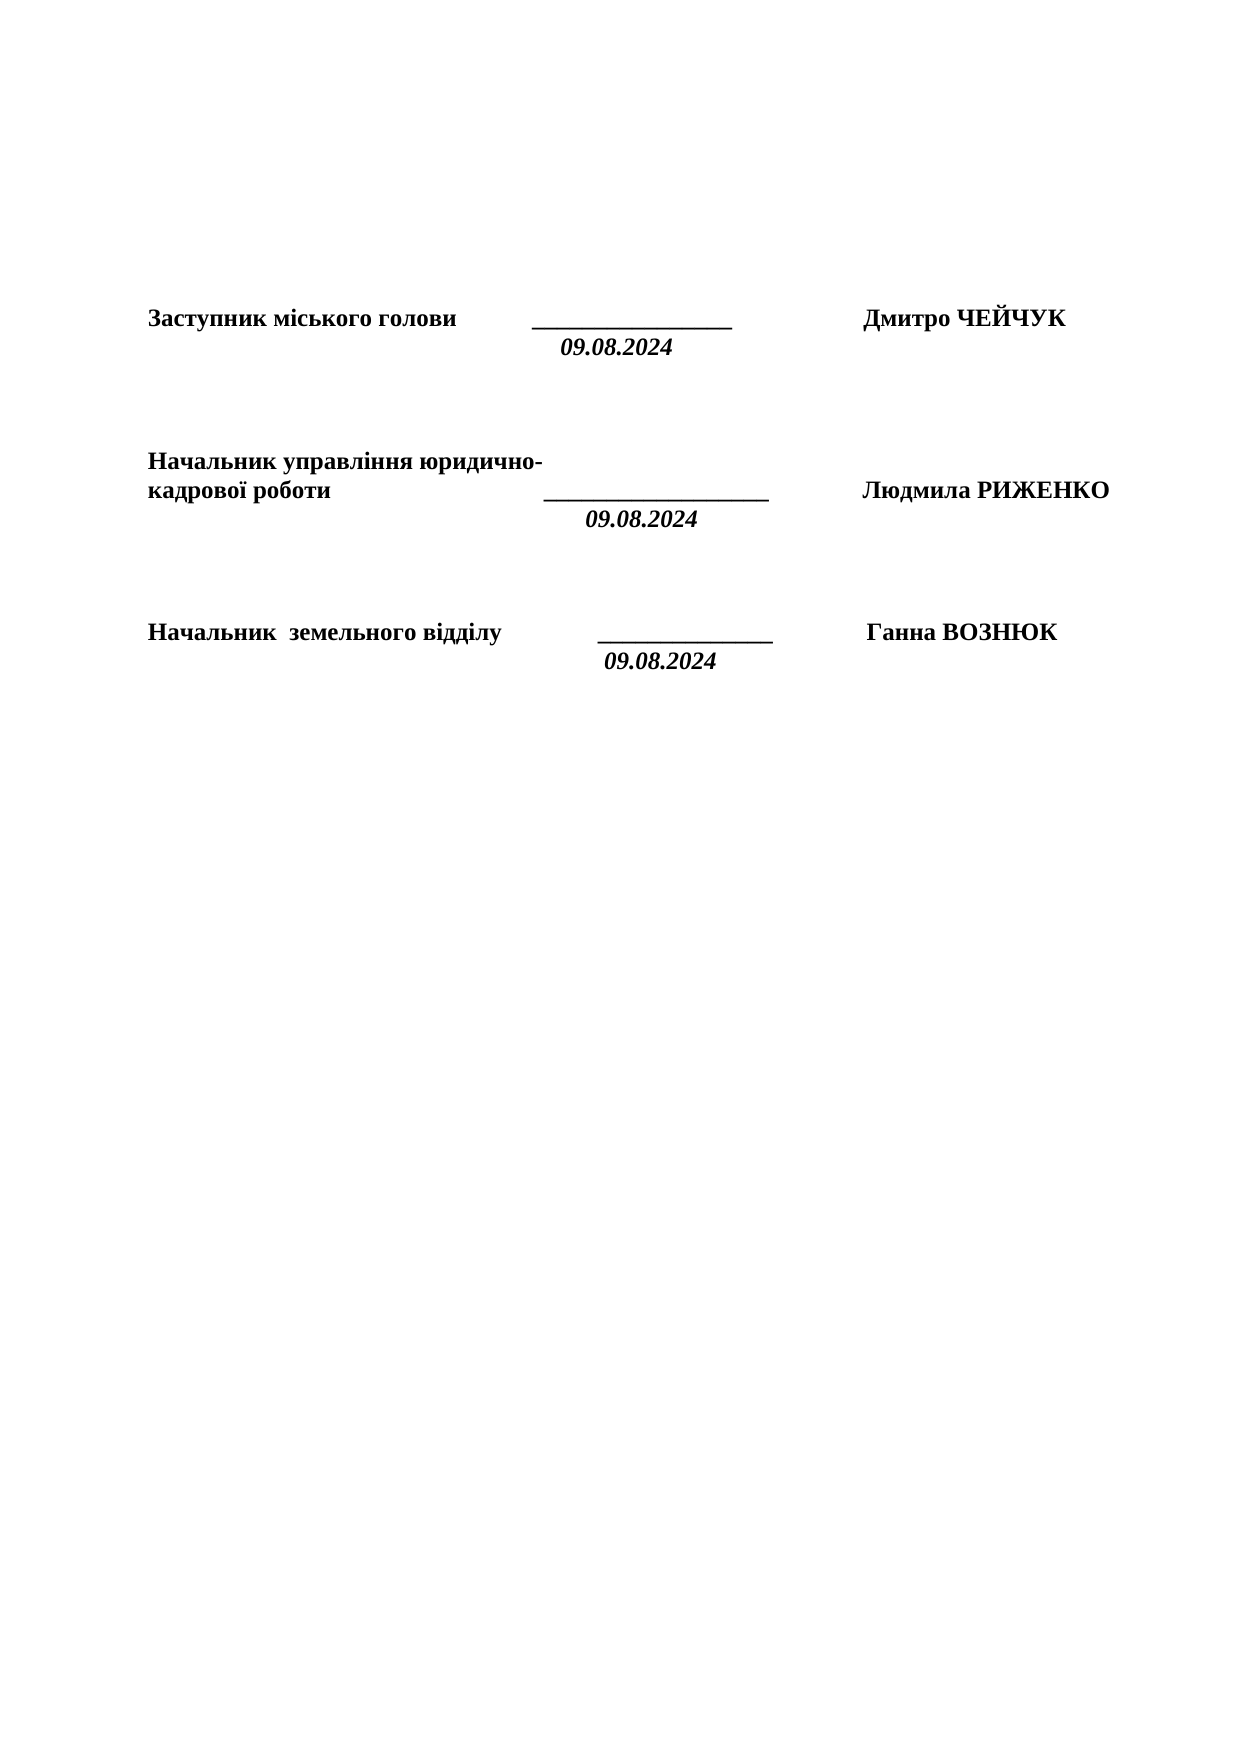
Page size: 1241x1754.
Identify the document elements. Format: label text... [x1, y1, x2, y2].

text Начальник земельного відділу ______________ Ганна ВОЗНЮК [148, 617, 1152, 646]
text Начальник управління юридично- [148, 417, 1152, 475]
text Заступник міського голови ________________ Дмитро ЧЕЙЧУК [148, 303, 1152, 332]
text 09.08.2024 [148, 646, 1152, 675]
text 09.08.2024 [148, 504, 1152, 617]
text кадрової роботи __________________ Людмила РИЖЕНКО [148, 475, 1152, 504]
text 09.08.2024 [148, 332, 1152, 389]
